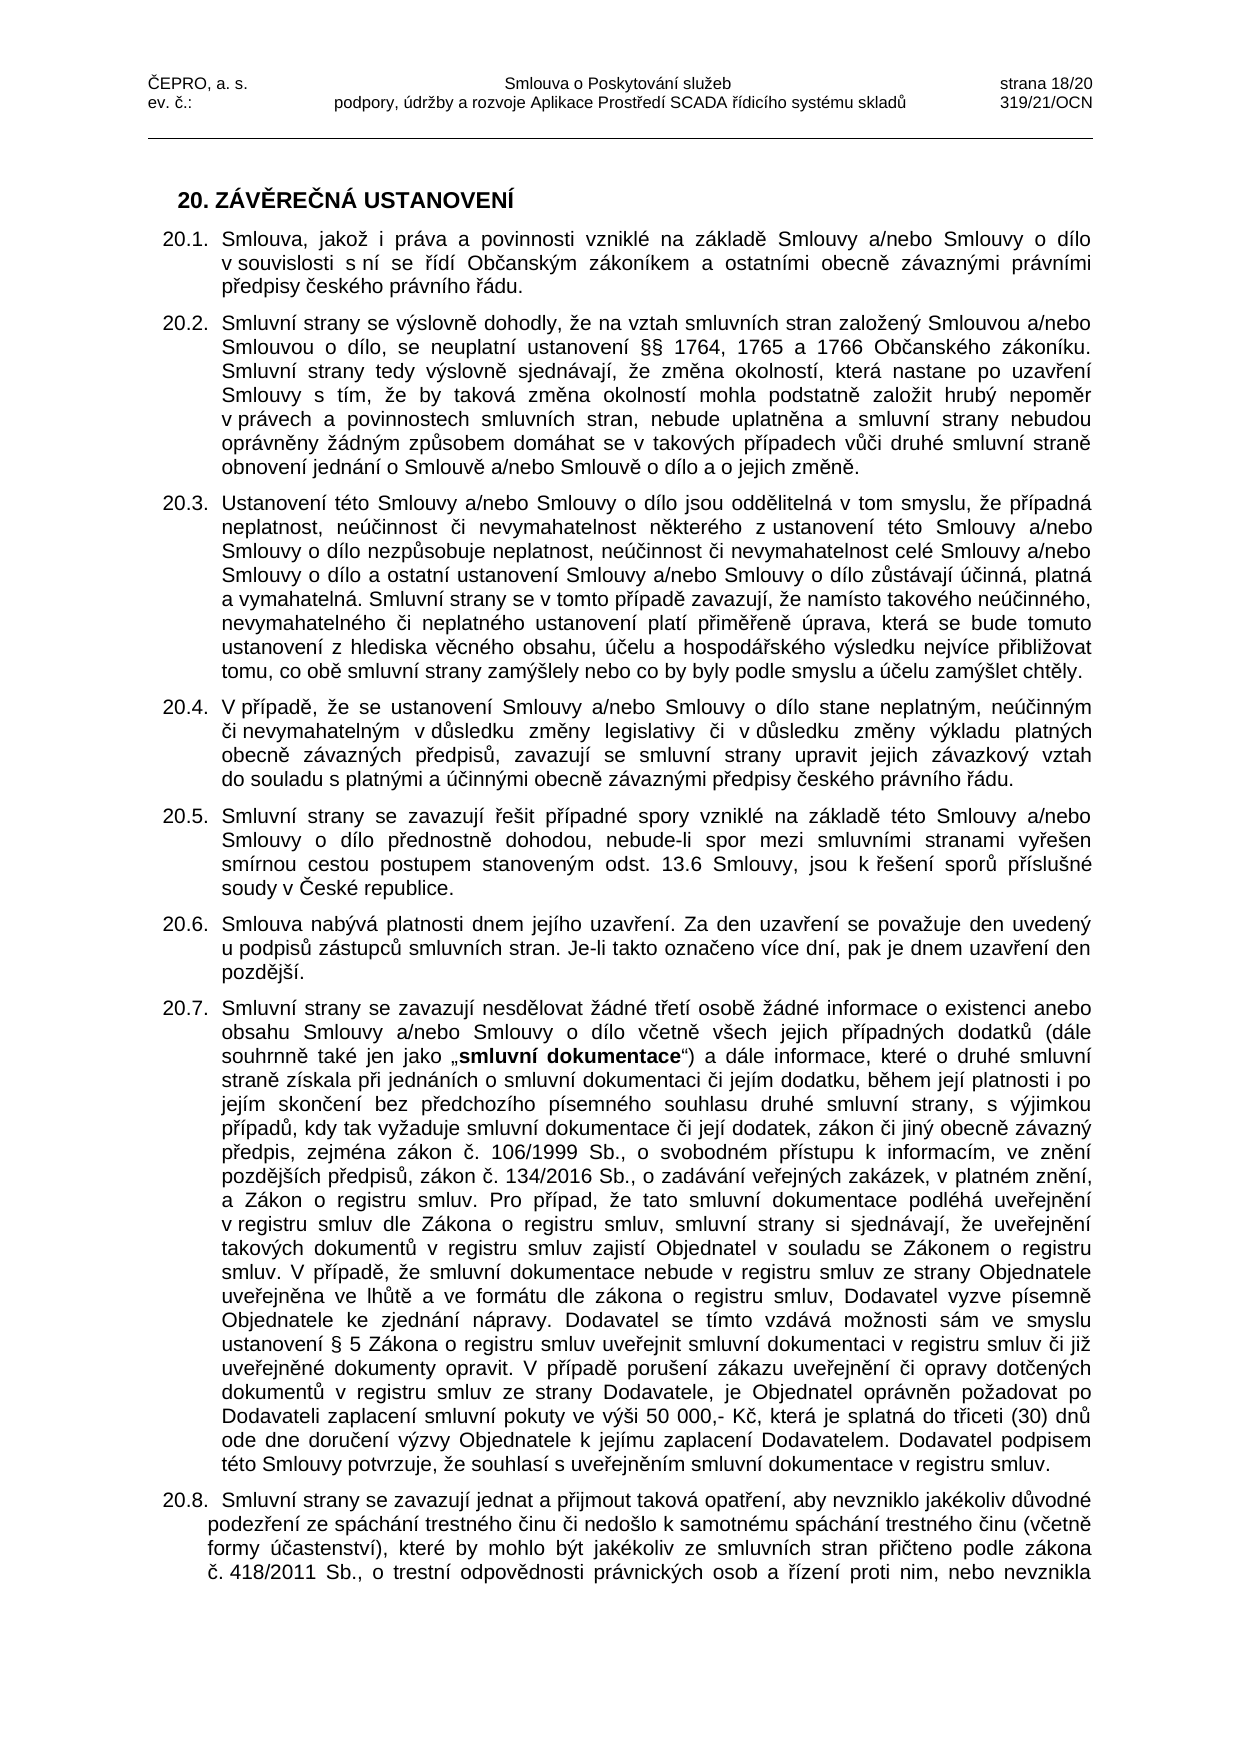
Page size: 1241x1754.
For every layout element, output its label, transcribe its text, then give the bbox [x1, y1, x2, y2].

text Smluvní strany se výslovně dohodly, že na vztah smluvních stran založený Smlouvou a/nebo Smlouvou o dílo, se neuplatní ustanovení §§ 1764, 1765 a 1766 Občanského zákoníku. Smluvní strany tedy výslovně sjednávají, že změna okolností, která nastane po uzavření Smlouvy s tím, že by taková změna okolností mohla podstatně založit hrubý nepoměr v právech a povinnostech smluvních stran, nebude uplatněna a smluvní strany nebudou oprávněny žádným způsobem domáhat se v takových případech vůči druhé smluvní straně obnovení jednání o Smlouvě a/nebo Smlouvě o dílo a o jejich změně. [162, 311, 1093, 478]
text Smluvní strany se zavazují nesdělovat žádné třetí osobě žádné informace o existenci anebo obsahu Smlouvy a/nebo Smlouvy o dílo včetně všech jejich případných dodatků (dále souhrnně také jen jako „smluvní dokumentace“) a dále informace, které o druhé smluvní straně získala při jednáních o smluvní dokumentaci či jejím dodatku, během její platnosti i po jejím skončení bez předchozího písemného souhlasu druhé smluvní strany, s výjimkou případů, kdy tak vyžaduje smluvní dokumentace či její dodatek, zákon či jiný obecně závazný předpis, zejména zákon č. 106/1999 Sb., o svobodném přístupu k informacím, ve znění pozdějších předpisů, zákon č. 134/2016 Sb., o zadávání veřejných zakázek, v platném znění, a Zákon o registru smluv. Pro případ, že tato smluvní dokumentace podléhá uveřejnění v registru smluv dle Zákona o registru smluv, smluvní strany si sjednávají, že uveřejnění takových dokumentů v registru smluv zajistí Objednatel v souladu se Zákonem o registru smluv. V případě, že smluvní dokumentace nebude v registru smluv ze strany Objednatele uveřejněna ve lhůtě a ve formátu dle zákona o registru smluv, Dodavatel vyzve písemně Objednatele ke zjednání nápravy. Dodavatel se tímto vzdává možnosti sám ve smyslu ustanovení § 5 Zákona o registru smluv uveřejnit smluvní dokumentaci v registru smluv či již uveřejněné dokumenty opravit. V případě porušení zákazu uveřejnění či opravy dotčených dokumentů v registru smluv ze strany Dodavatele, je Objednatel oprávněn požadovat po Dodavateli zaplacení smluvní pokuty ve výši 50 000,- Kč, která je splatná do třiceti (30) dnů ode dne doručení výzvy Objednatele k jejímu zaplacení Dodavatelem. Dodavatel podpisem této Smlouvy potvrzuje, že souhlasí s uveřejněním smluvní dokumentace v registru smluv. [162, 996, 1093, 1475]
text V případě, že se ustanovení Smlouvy a/nebo Smlouvy o dílo stane neplatným, neúčinným či nevymahatelným v důsledku změny legislativy či v důsledku změny výkladu platných obecně závazných předpisů, zavazují se smluvní strany upravit jejich závazkový vztah do souladu s platnými a účinnými obecně závaznými předpisy českého právního řádu. [162, 695, 1093, 791]
text Ustanovení této Smlouvy a/nebo Smlouvy o dílo jsou oddělitelná v tom smyslu, že případná neplatnost, neúčinnost či nevymahatelnost některého z ustanovení této Smlouvy a/nebo Smlouvy o dílo nezpůsobuje neplatnost, neúčinnost či nevymahatelnost celé Smlouvy a/nebo Smlouvy o dílo a ostatní ustanovení Smlouvy a/nebo Smlouvy o dílo zůstávají účinná, platná a vymahatelná. Smluvní strany se v tomto případě zavazují, že namísto takového neúčinného, nevymahatelného či neplatného ustanovení platí přiměřeně úprava, která se bude tomuto ustanovení z hlediska věcného obsahu, účelu a hospodářského výsledku nejvíce přibližovat tomu, co obě smluvní strany zamýšlely nebo co by byly podle smyslu a účelu zamýšlet chtěly. [162, 491, 1093, 683]
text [162, 1488, 1093, 1584]
text Smlouva nabývá platnosti dnem jejího uzavření. Za den uzavření se považuje den uvedený u podpisů zástupců smluvních stran. Je-li takto označeno více dní, pak je dnem uzavření den pozdější. [162, 912, 1093, 984]
subtitle ZÁVĚREČNÁ USTANOVENÍ [177, 187, 1093, 214]
text Smlouva, jakož i práva a povinnosti vzniklé na základě Smlouvy a/nebo Smlouvy o dílo v souvislosti s ní se řídí Občanským zákoníkem a ostatními obecně závaznými právními předpisy českého právního řádu. [162, 226, 1093, 298]
text Smluvní strany se zavazují řešit případné spory vzniklé na základě této Smlouvy a/nebo Smlouvy o dílo přednostně dohodou, nebude-li spor mezi smluvními stranami vyřešen smírnou cestou postupem stanoveným odst. 13.6 Smlouvy, jsou k řešení sporů příslušné soudy v České republice. [162, 803, 1093, 899]
